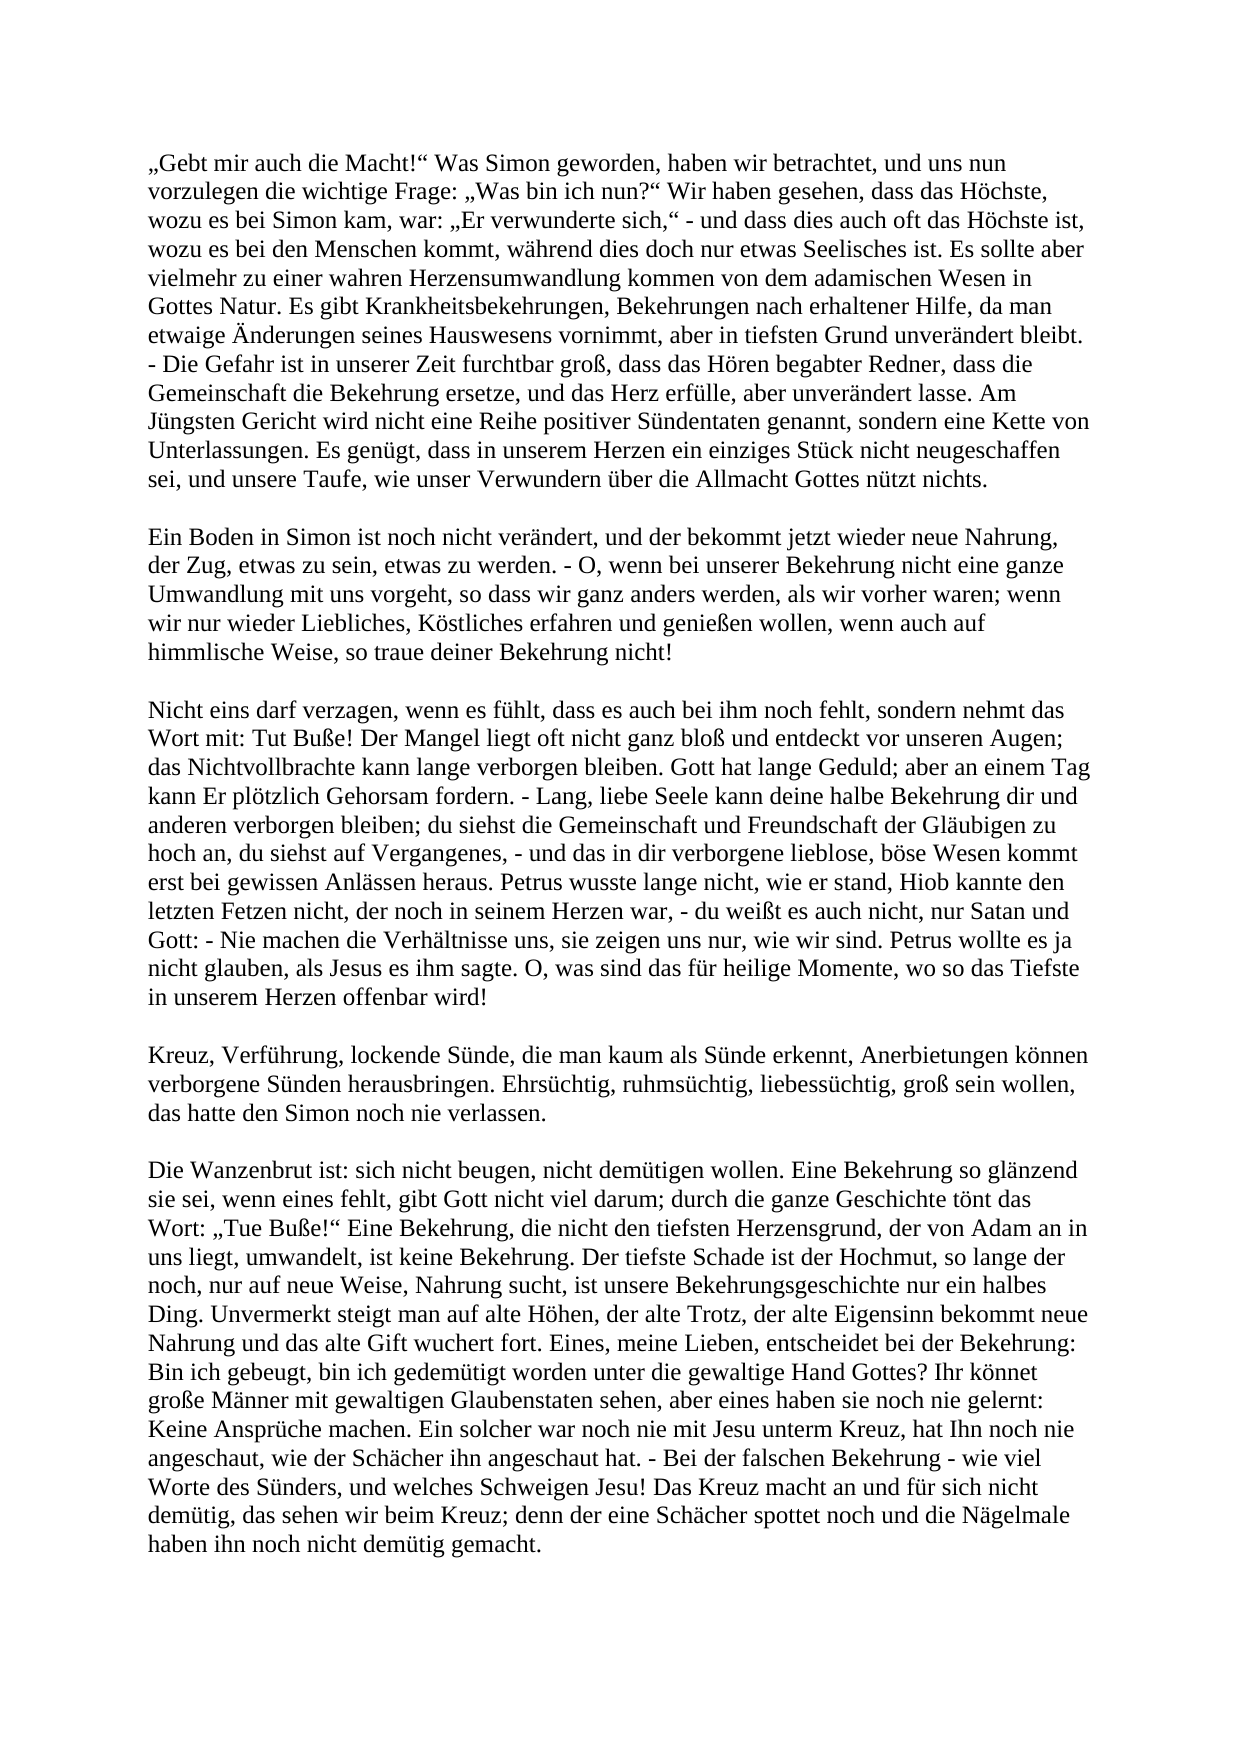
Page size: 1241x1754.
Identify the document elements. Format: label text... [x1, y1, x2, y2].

text Kreuz, Verführung, lockende Sünde, die man kaum als Sünde erkennt, Anerbietungen können verborgene Sünden herausbringen. Ehrsüchtig, ruhmsüchtig, liebessüchtig, groß sein wollen, das hatte den Simon noch nie verlassen. [148, 1040, 1093, 1126]
text Nicht eins darf verzagen, wenn es fühlt, dass es auch bei ihm noch fehlt, sondern nehmt das Wort mit: Tut Buße! Der Mangel liegt oft nicht ganz bloß und entdeckt vor unseren Augen; das Nichtvollbrachte kann lange verborgen bleiben. Gott hat lange Geduld; aber an einem Tag kann Er plötzlich Gehorsam fordern. - Lang, liebe Seele kann deine halbe Bekehrung dir und anderen verborgen bleiben; du siehst die Gemeinschaft und Freundschaft der Gläubigen zu hoch an, du siehst auf Vergangenes, - und das in dir verborgene lieblose, böse Wesen kommt erst bei gewissen Anlässen heraus. Petrus wusste lange nicht, wie er stand, Hiob kannte den letzten Fetzen nicht, der noch in seinem Herzen war, - du weißt es auch nicht, nur Satan und Gott: - Nie machen die Verhältnisse uns, sie zeigen uns nur, wie wir sind. Petrus wollte es ja nicht glauben, als Jesus es ihm sagte. O, was sind das für heilige Momente, wo so das Tiefste in unserem Herzen offenbar wird! [148, 695, 1093, 1011]
text Ein Boden in Simon ist noch nicht verändert, und der bekommt jetzt wieder neue Nahrung, der Zug, etwas zu sein, etwas zu werden. - O, wenn bei unserer Bekehrung nicht eine ganze Umwandlung mit uns vorgeht, so dass wir ganz anders werden, als wir vorher waren; wenn wir nur wieder Liebliches, Köstliches erfahren und genießen wollen, wenn auch auf himmlische Weise, so traue deiner Bekehrung nicht! [148, 522, 1093, 666]
text „Gebt mir auch die Macht!“ Was Simon geworden, haben wir betrachtet, und uns nun vorzulegen die wichtige Frage: „Was bin ich nun?“ Wir haben gesehen, dass das Höchste, wozu es bei Simon kam, war: „Er verwunderte sich,“ - und dass dies auch oft das Höchste ist, wozu es bei den Menschen kommt, während dies doch nur etwas Seelisches ist. Es sollte aber vielmehr zu einer wahren Herzensumwandlung kommen von dem adamischen Wesen in Gottes Natur. Es gibt Krankheitsbekehrungen, Bekehrungen nach erhaltener Hilfe, da man etwaige Änderungen seines Hauswesens vornimmt, aber in tiefsten Grund unverändert bleibt. - Die Gefahr ist in unserer Zeit furchtbar groß, dass das Hören begabter Redner, dass die Gemeinschaft die Bekehrung ersetze, und das Herz erfülle, aber unverändert lasse. Am Jüngsten Gericht wird nicht eine Reihe positiver Sündentaten genannt, sondern eine Kette von Unterlassungen. Es genügt, dass in unserem Herzen ein einziges Stück nicht neugeschaffen sei, und unsere Taufe, wie unser Verwundern über die Allmacht Gottes nützt nichts. [148, 148, 1093, 493]
text Die Wanzenbrut ist: sich nicht beugen, nicht demütigen wollen. Eine Bekehrung so glänzend sie sei, wenn eines fehlt, gibt Gott nicht viel darum; durch die ganze Geschichte tönt das Wort: „Tue Buße!“ Eine Bekehrung, die nicht den tiefsten Herzensgrund, der von Adam an in uns liegt, umwandelt, ist keine Bekehrung. Der tiefste Schade ist der Hochmut, so lange der noch, nur auf neue Weise, Nahrung sucht, ist unsere Bekehrungsgeschichte nur ein halbes Ding. Unvermerkt steigt man auf alte Höhen, der alte Trotz, der alte Eigensinn bekommt neue Nahrung und das alte Gift wuchert fort. Eines, meine Lieben, entscheidet bei der Bekehrung: Bin ich gebeugt, bin ich gedemütigt worden unter die gewaltige Hand Gottes? Ihr könnet große Männer mit gewaltigen Glaubenstaten sehen, aber eines haben sie noch nie gelernt: Keine Ansprüche machen. Ein solcher war noch nie mit Jesu unterm Kreuz, hat Ihn noch nie angeschaut, wie der Schächer ihn angeschaut hat. - Bei der falschen Bekehrung - wie viel Worte des Sünders, und welches Schweigen Jesu! Das Kreuz macht an und für sich nicht demütig, das sehen wir beim Kreuz; denn der eine Schächer spottet noch und die Nägelmale haben ihn noch nicht demütig gemacht. [148, 1156, 1093, 1558]
